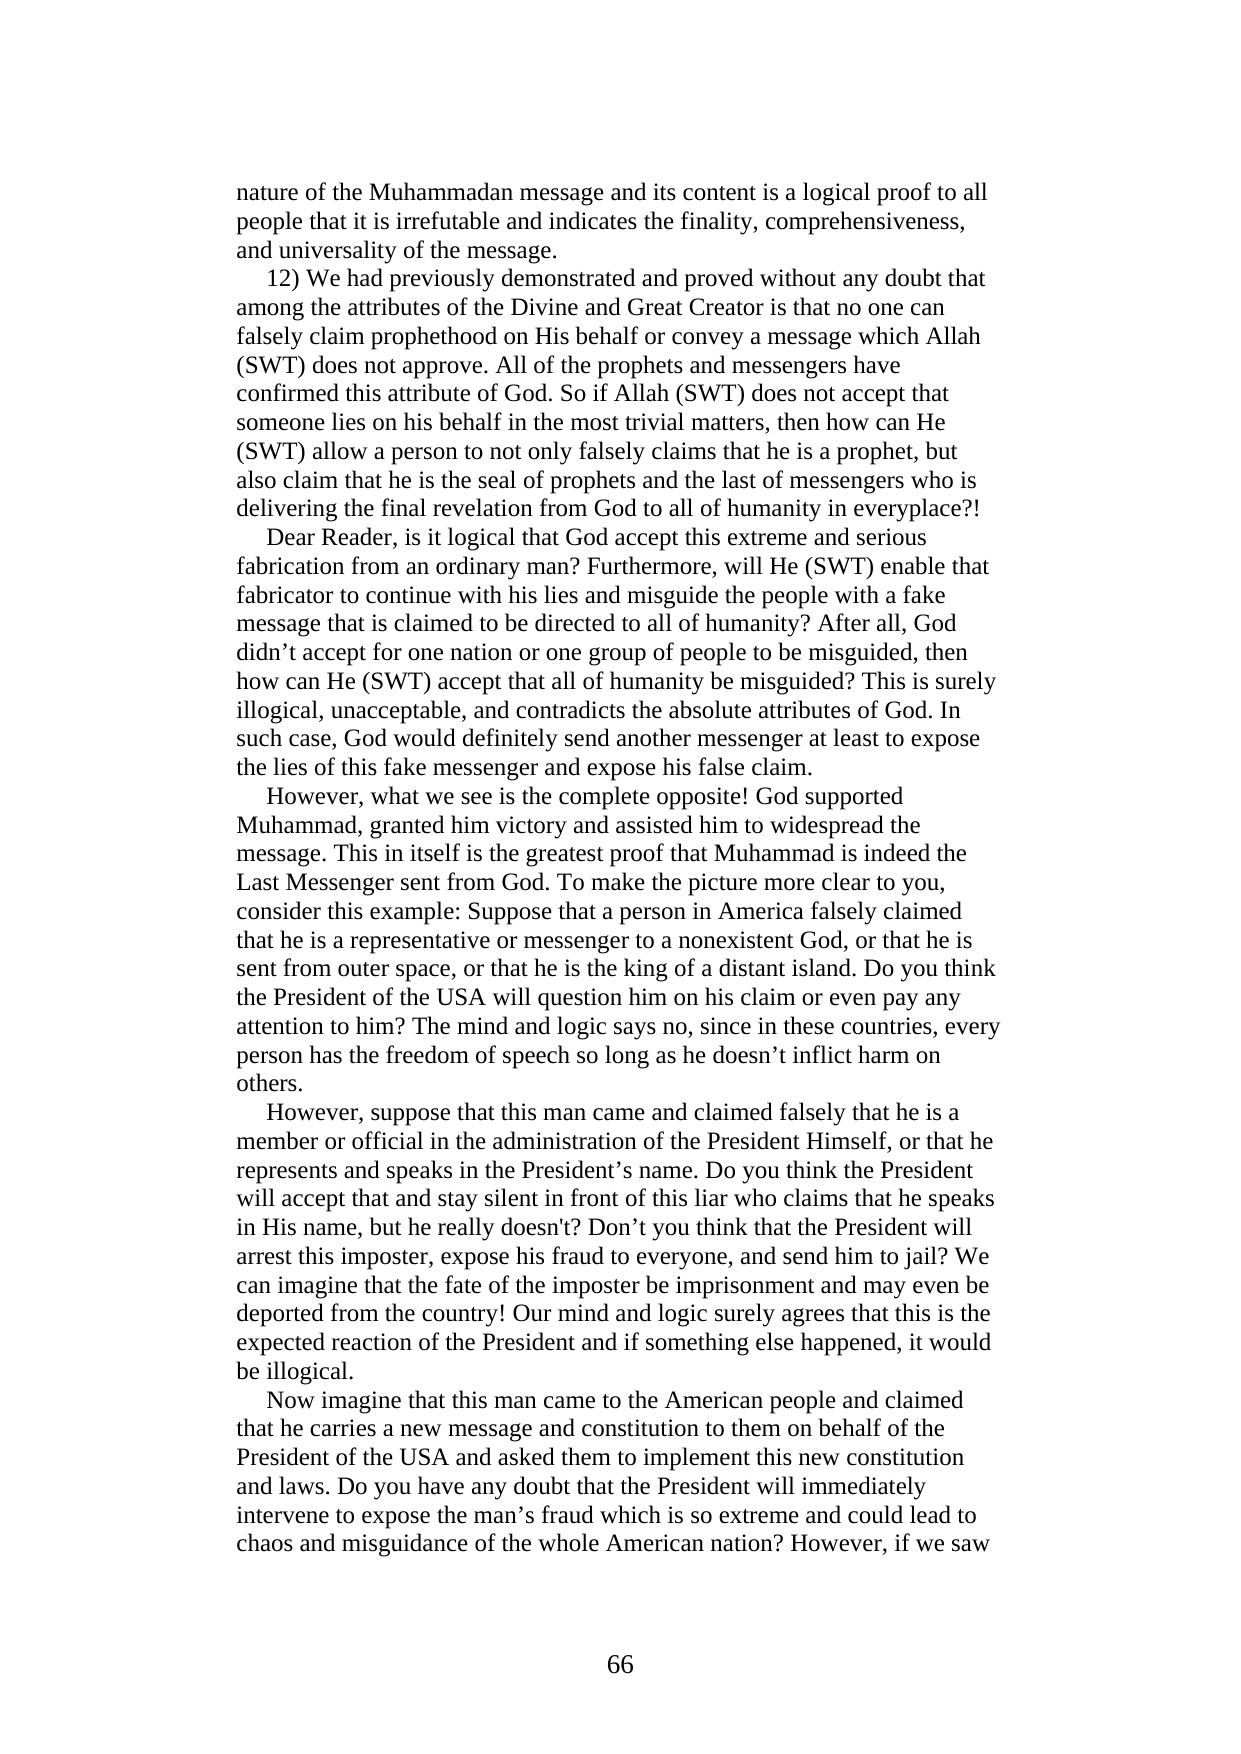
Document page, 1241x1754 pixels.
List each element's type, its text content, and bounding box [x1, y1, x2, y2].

text However, suppose that this man came and claimed falsely that he is a member or official in the administration of the President Himself, or that he represents and speaks in the President’s name. Do you think the President will accept that and stay silent in front of this liar who claims that he speaks in His name, but he really doesn't? Don’t you think that the President will arrest this imposter, expose his fraud to everyone, and send him to jail? We can imagine that the fate of the imposter be imprisonment and may even be deported from the country! Our mind and logic surely agrees that this is the expected reaction of the President and if something else happened, it would be illogical. [236, 1097, 1004, 1385]
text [236, 177, 1004, 263]
text Dear Reader, is it logical that God accept this extreme and serious fabrication from an ordinary man? Furthermore, will He (SWT) enable that fabricator to continue with his lies and misguide the people with a fake message that is claimed to be directed to all of humanity? After all, God didn’t accept for one nation or one group of people to be misguided, then how can He (SWT) accept that all of humanity be misguided? This is surely illogical, unacceptable, and contradicts the absolute attributes of God. In such case, God would definitely send another messenger at least to expose the lies of this fake messenger and expose his false claim. [236, 522, 1004, 781]
text 12) We had previously demonstrated and proved without any doubt that among the attributes of the Divine and Great Creator is that no one can falsely claim prophethood on His behalf or convey a message which Allah (SWT) does not approve. All of the prophets and messengers have confirmed this attribute of God. So if Allah (SWT) does not accept that someone lies on his behalf in the most trivial matters, then how can He (SWT) allow a person to not only falsely claims that he is a prophet, but also claim that he is the seal of prophets and the last of messengers who is delivering the final revelation from God to all of humanity in everyplace?! [236, 263, 1004, 522]
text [236, 1385, 1004, 1557]
text However, what we see is the complete opposite! God supported Muhammad, granted him victory and assisted him to widespread the message. This in itself is the greatest proof that Muhammad is indeed the Last Messenger sent from God. To make the picture more clear to you, consider this example: Suppose that a person in America falsely claimed that he is a representative or messenger to a nonexistent God, or that he is sent from outer space, or that he is the king of a distant island. Do you think the President of the USA will question him on his claim or even pay any attention to him? The mind and logic says no, since in these countries, every person has the freedom of speech so long as he doesn’t inflict harm on others. [236, 781, 1004, 1097]
